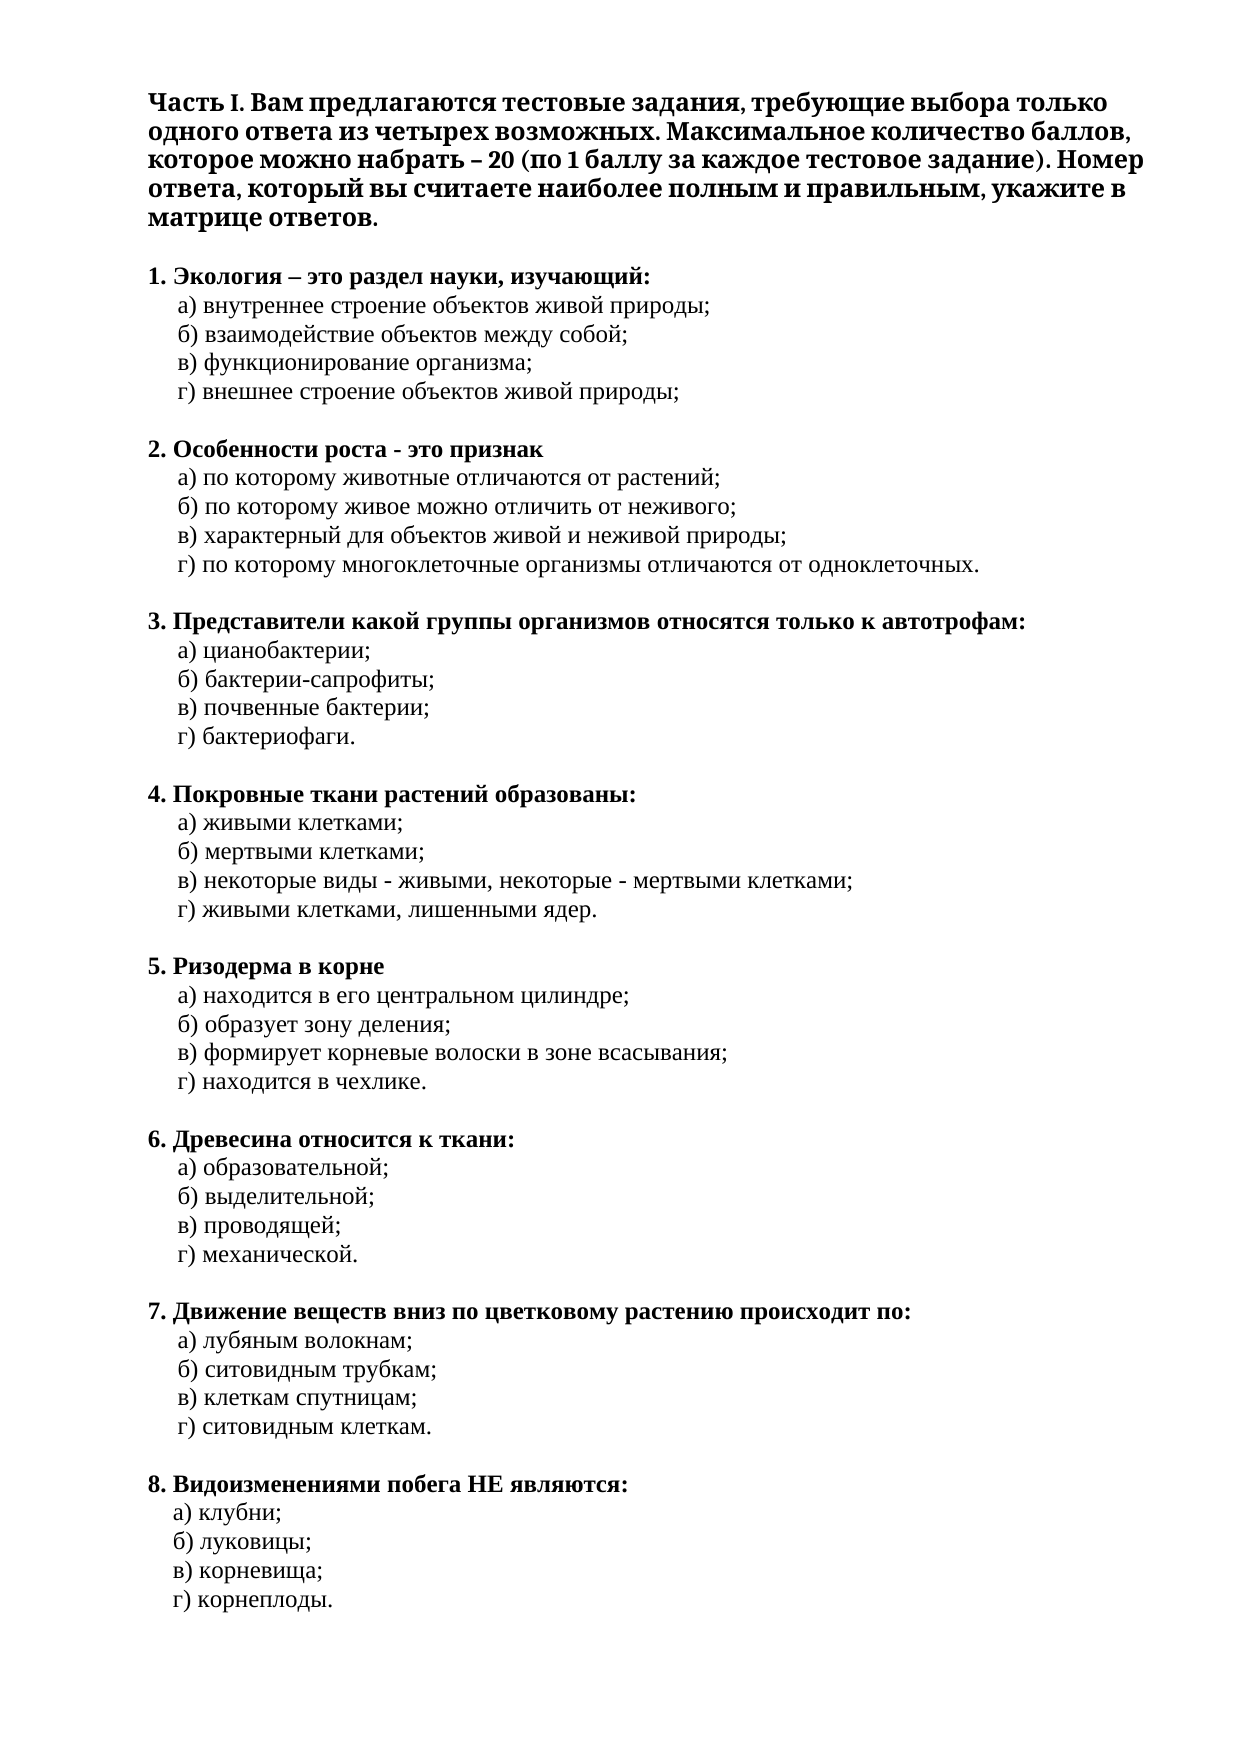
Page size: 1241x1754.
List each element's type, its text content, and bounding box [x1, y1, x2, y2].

list а) внутреннее строение объектов живой природы; [177, 290, 1152, 319]
text г) ситовидным клеткам. [177, 1411, 1152, 1440]
list 2. Особенности роста - это признак [148, 434, 1152, 462]
list а) по которому животные отличаются от растений; [177, 462, 1152, 491]
list б) взаимодействие объектов между собой; [177, 319, 1152, 347]
list б) по которому живое можно отличить от неживого; [177, 491, 1152, 520]
text 5. Ризодерма в корне [148, 951, 1152, 980]
list в) функционирование организма; [177, 347, 1152, 376]
text 6. Древесина относится к ткани: [148, 1124, 1152, 1152]
text а) находится в его центральном цилиндре; [177, 980, 1152, 1009]
text г) корнеплоды. [148, 1584, 1152, 1612]
text в) почвенные бактерии; [148, 692, 1152, 721]
text а) лубяным волокнам; [177, 1325, 1152, 1354]
text в) клеткам спутницам; [177, 1382, 1152, 1411]
text б) бактерии-сапрофиты; [148, 664, 1152, 692]
text б) ситовидным трубкам; [177, 1354, 1152, 1382]
list в) характерный для объектов живой и неживой природы; [177, 520, 1152, 549]
text б) луковицы; [148, 1526, 1152, 1555]
text б) образует зону деления; [177, 1009, 1152, 1037]
text г) бактериофаги. [148, 721, 1152, 750]
text г) живыми клетками, лишенными ядер. [177, 894, 1152, 922]
text а) клубни; [148, 1497, 1152, 1526]
text а) образовательной; [177, 1152, 1152, 1181]
text 8. Видоизменениями побега НЕ являются: [148, 1469, 1152, 1497]
list г) внешнее строение объектов живой природы; [177, 376, 1152, 405]
text б) мертвыми клетками; [177, 836, 1152, 865]
text г) механической. [177, 1239, 1152, 1267]
text 7. Движение веществ вниз по цветковому растению происходит по: [148, 1296, 1152, 1325]
text а) живыми клетками; [177, 807, 1152, 836]
text в) некоторые виды - живыми, некоторые - мертвыми клетками; [177, 865, 1152, 894]
text б) выделительной; [177, 1181, 1152, 1210]
text в) проводящей; [177, 1210, 1152, 1239]
text 4. Покровные ткани растений образованы: [148, 779, 1152, 807]
list 3. Представители какой группы организмов относятся только к автотрофам: [148, 606, 1152, 635]
text в) формирует корневые волоски в зоне всасывания; [177, 1037, 1152, 1066]
list г) по которому многоклеточные организмы отличаются от одноклеточных. [177, 549, 1152, 577]
text 1. Экология – это раздел науки, изучающий: [148, 261, 1152, 290]
text г) находится в чехлике. [177, 1066, 1152, 1095]
text в) корневища; [148, 1555, 1152, 1584]
text а) цианобактерии; [148, 635, 1152, 664]
subtitle Часть I. Вам предлагаются тестовые задания, требующие выбора только одного ответа из четырех возможных. Максимальное количество баллов, которое можно набрать – 20 (по 1 баллу за каждое тестовое задание). Номер ответа, который вы считаете наиболее полным и правильным, укажите в матрице ответов. [148, 89, 1152, 232]
